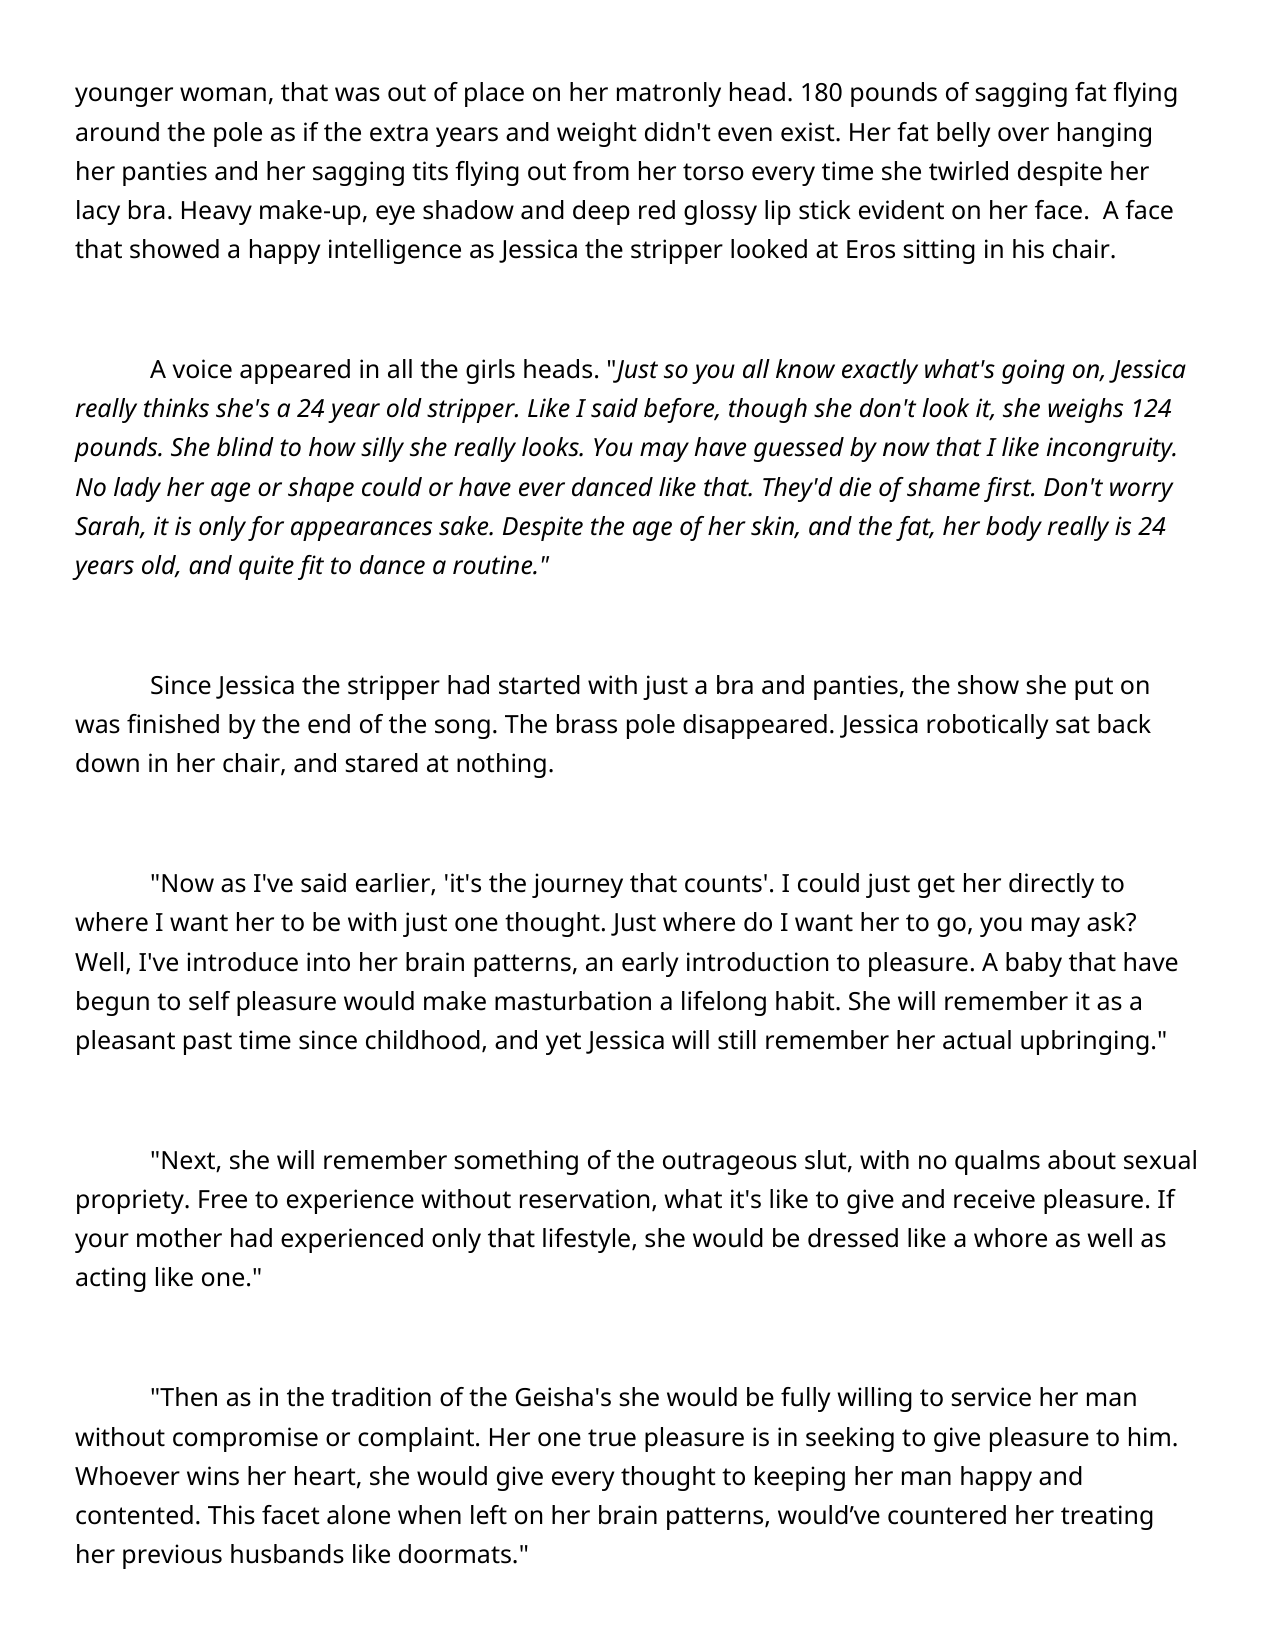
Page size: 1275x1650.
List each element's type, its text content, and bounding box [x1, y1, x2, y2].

text Since Jessica the stripper had started with just a bra and panties, the show she put on was finished by the end of the song. The brass pole disappeared. Jessica robotically sat back down in her chair, and stared at nothing. [75, 667, 1200, 780]
text "Then as in the tradition of the Geisha's she would be fully willing to service her man without compromise or complaint. Her one true pleasure is in seeking to give pleasure to him. Whoever wins her heart, she would give every thought to keeping her man happy and contented. This facet alone when left on her brain patterns, would’ve countered her treating her previous husbands like doormats." [75, 1380, 1200, 1571]
text "Now as I've said earlier, 'it's the journey that counts'. I could just get her directly to where I want her to be with just one thought. Just where do I want her to go, you may ask? Well, I've introduce into her brain patterns, an early introduction to pleasure. A baby that have begun to self pleasure would make masturbation a lifelong habit. She will remember it as a pleasant past time since childhood, and yet Jessica will still remember her actual upbringing." [75, 866, 1200, 1057]
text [75, 75, 1200, 266]
text "Next, she will remember something of the outrageous slut, with no qualms about sexual propriety. Free to experience without reservation, what it's like to give and receive pleasure. If your mother had experienced only that lifestyle, she would be dressed like a whore as well as acting like one." [75, 1142, 1200, 1294]
text A voice appeared in all the girls heads. "Just so you all know exactly what's going on, Jessica really thinks she's a 24 year old stripper. Like I said before, though she don't look it, she weighs 124 pounds. She blind to how silly she really looks. You may have guessed by now that I like incongruity. No lady her age or shape could or have ever danced like that. They'd die of shame first. Don't worry Sarah, it is only for appearances sake. Despite the age of her skin, and the fat, her body really is 24 years old, and quite fit to dance a routine." [75, 352, 1200, 582]
